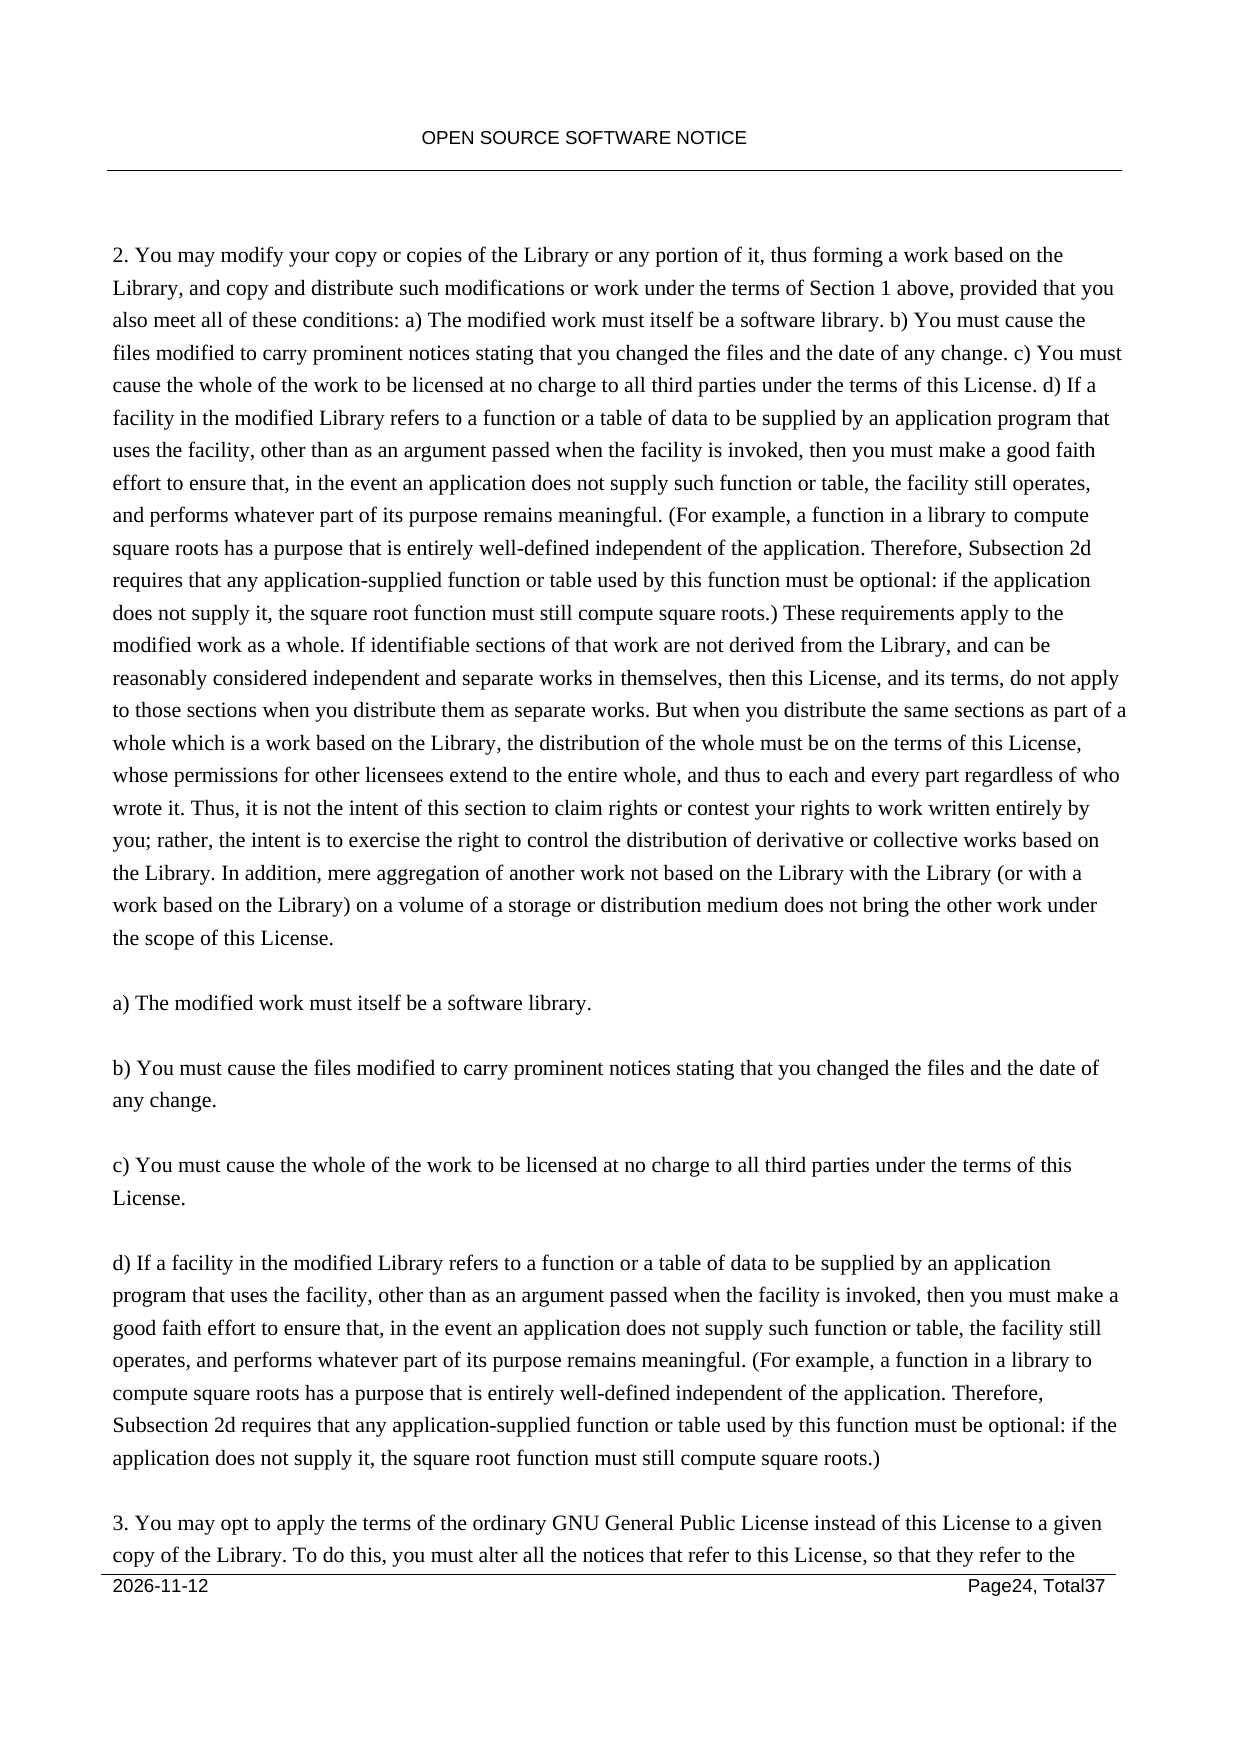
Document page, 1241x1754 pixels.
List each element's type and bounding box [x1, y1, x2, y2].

text [112, 206, 1128, 1571]
